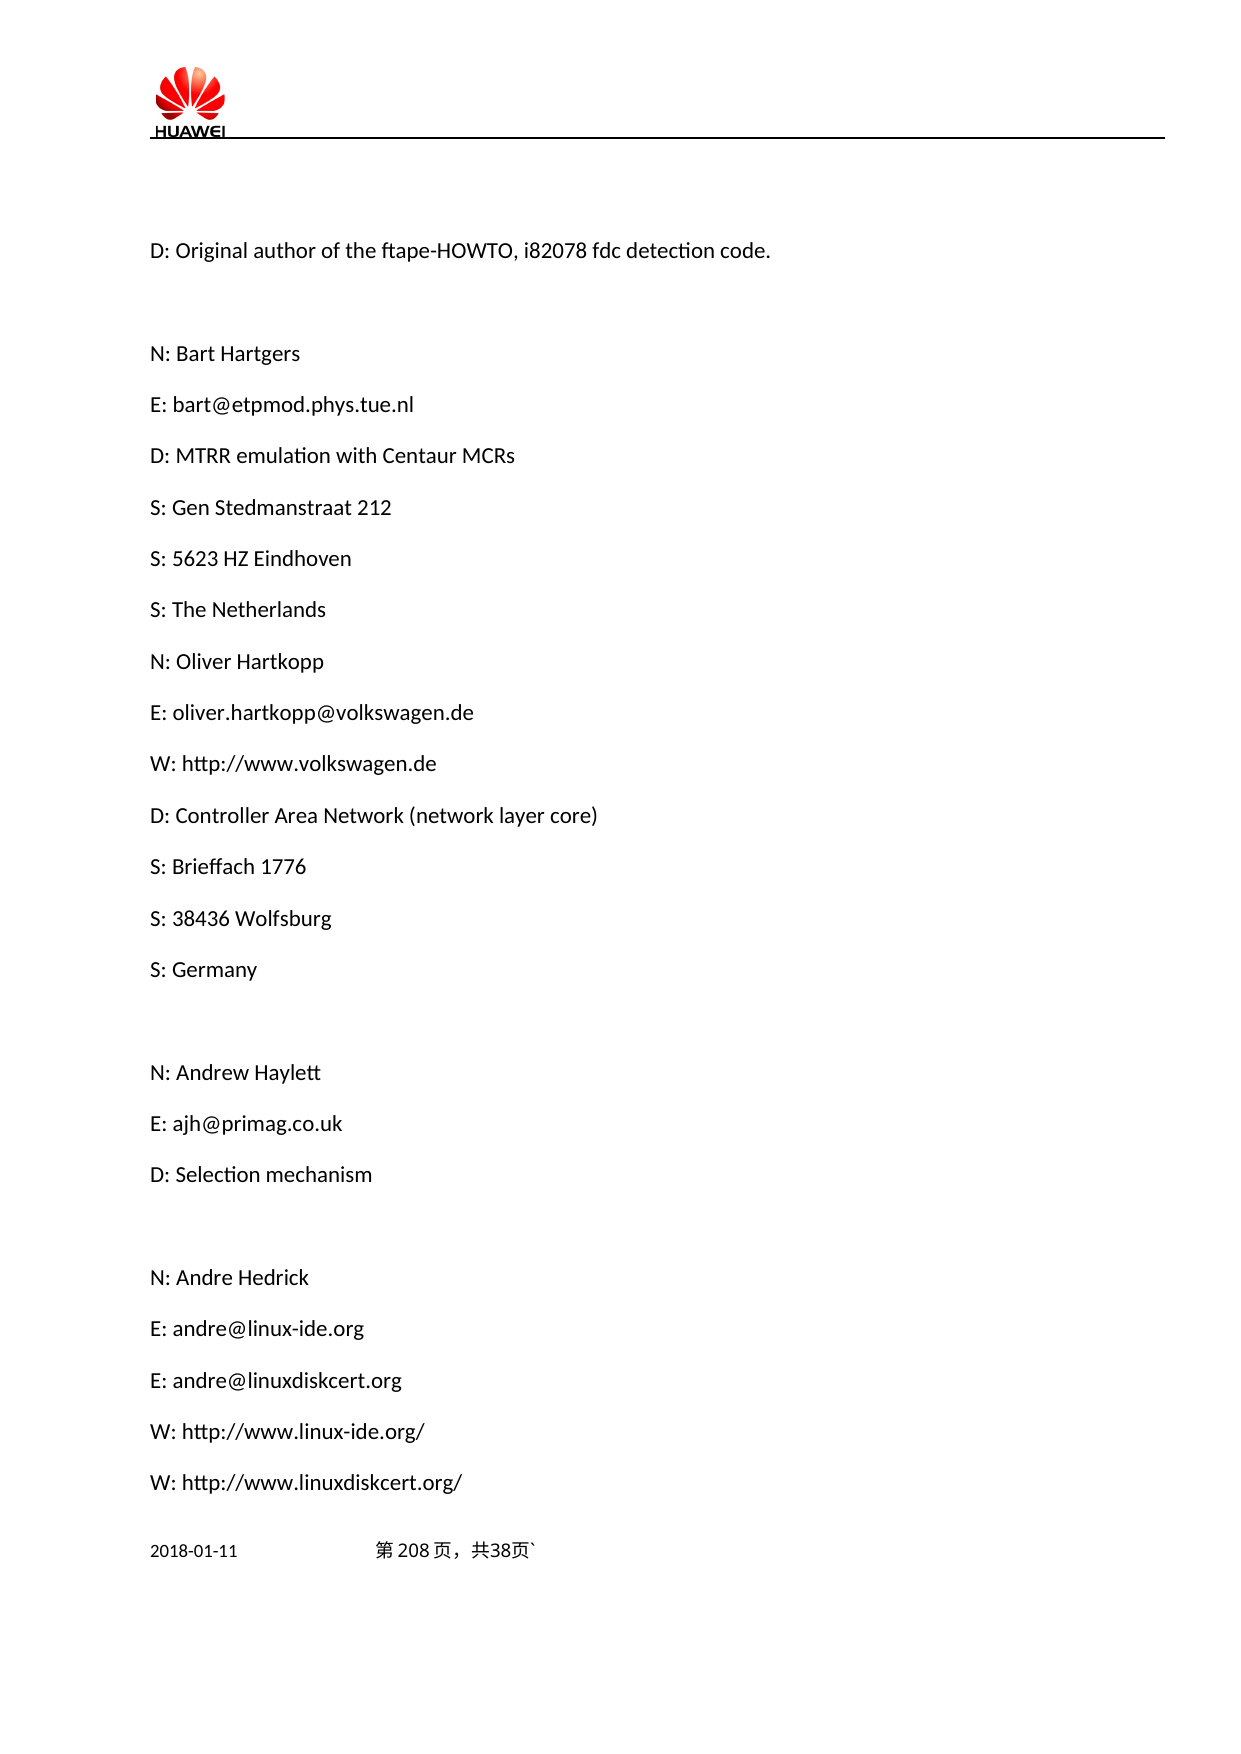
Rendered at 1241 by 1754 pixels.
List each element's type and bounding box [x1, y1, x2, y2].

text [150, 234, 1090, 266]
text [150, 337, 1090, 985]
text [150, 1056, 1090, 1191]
picture [156, 67, 225, 137]
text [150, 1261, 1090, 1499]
